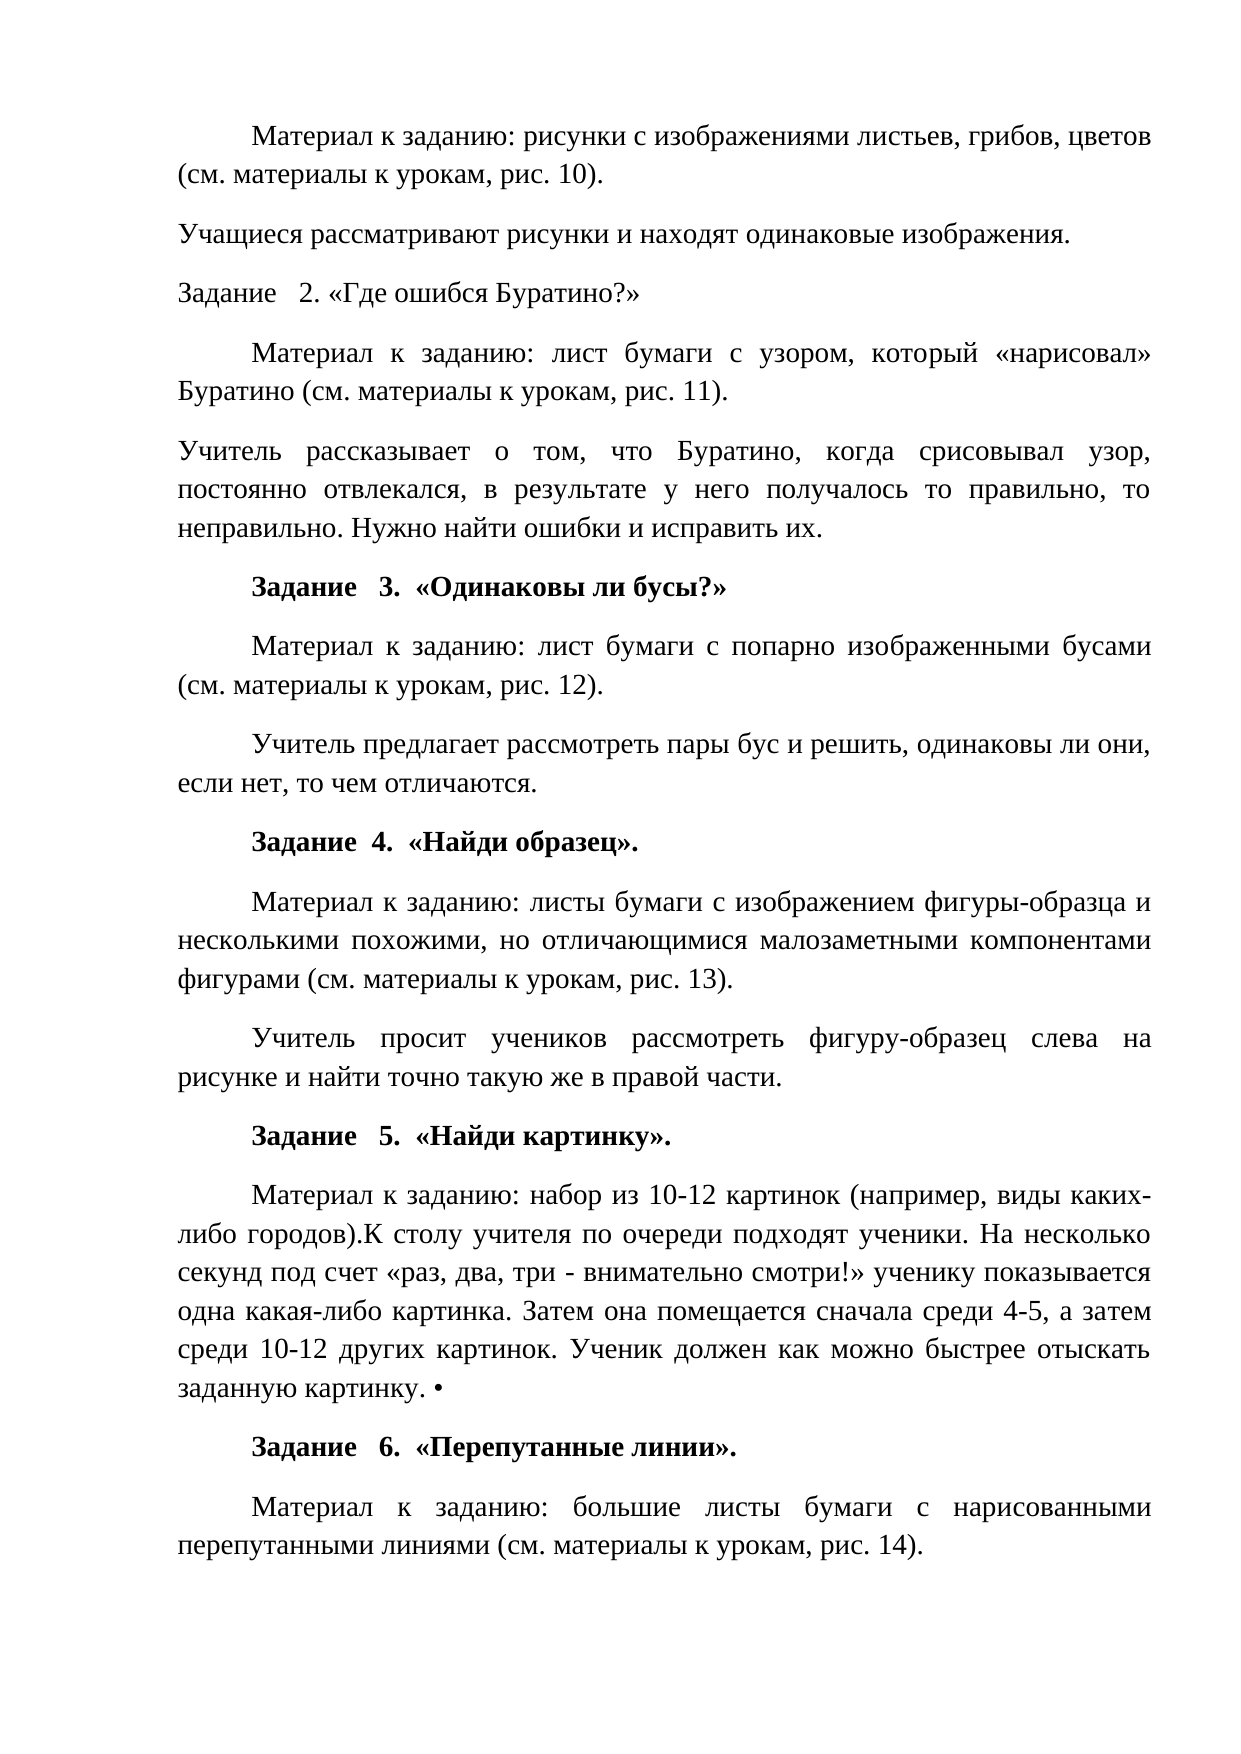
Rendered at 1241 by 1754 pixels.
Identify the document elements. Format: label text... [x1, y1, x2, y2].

text Задание 6. «Перепутанные линии». [177, 1429, 1152, 1463]
text Учитель просит учеников рассмотреть фигуру-образец слева на рисунке и найти точно такую же в правой части. [177, 1020, 1152, 1092]
text Задание 4. «Найди образец». [177, 824, 1152, 858]
text Материал к заданию: лист бумаги с узором, который «нарисовал» Буратино (см. материалы к урокам, рис. 11). [177, 335, 1152, 407]
text Задание 3. «Одинаковы ли бусы?» [177, 569, 1152, 603]
text Материал к заданию: листы бумаги с изображением фигуры-образца и несколькими похожими, но отличающимися малозаметными компонентами фигурами (см. материалы к урокам, рис. 13). [177, 884, 1152, 994]
text Материал к заданию: большие листы бумаги с нарисованными перепутанными линиями (см. материалы к урокам, рис. 14). [177, 1489, 1152, 1561]
text Материал к заданию: лист бумаги с попарно изображенными бусами (см. материалы к урокам, рис. 12). [177, 628, 1152, 701]
text Материал к заданию: набор из 10-12 картинок (например, виды каких-либо городов).К столу учителя по очереди подходят ученики. На несколько секунд под счет «раз, два, три - внимательно смотри!» ученику показывается одна какая-либо картинка. Затем она помещается сначала среди 4-5, а затем среди 10-12 других картинок. Ученик должен как можно быстрее отыскать заданную картинку. • [177, 1177, 1152, 1404]
text Учитель рассказывает о том, что Буратино, когда срисовывал узор, постоянно отвлекался, в результате у него получалось то правильно, то неправильно. Нужно найти ошибки и исправить их. [177, 433, 1152, 543]
text Учитель предлагает рассмотреть пары бус и решить, одинаковы ли они, если нет, то чем отличаются. [177, 726, 1152, 798]
text Задание 2. «Где ошибся Буратино?» [177, 275, 1152, 309]
text Материал к заданию: рисунки с изображениями листьев, грибов, цветов (см. материалы к урокам, рис. 10). [177, 118, 1152, 190]
text Задание 5. «Найди картинку». [177, 1118, 1152, 1152]
text Учащиеся рассматривают рисунки и находят одинаковые изображения. [177, 216, 1152, 249]
